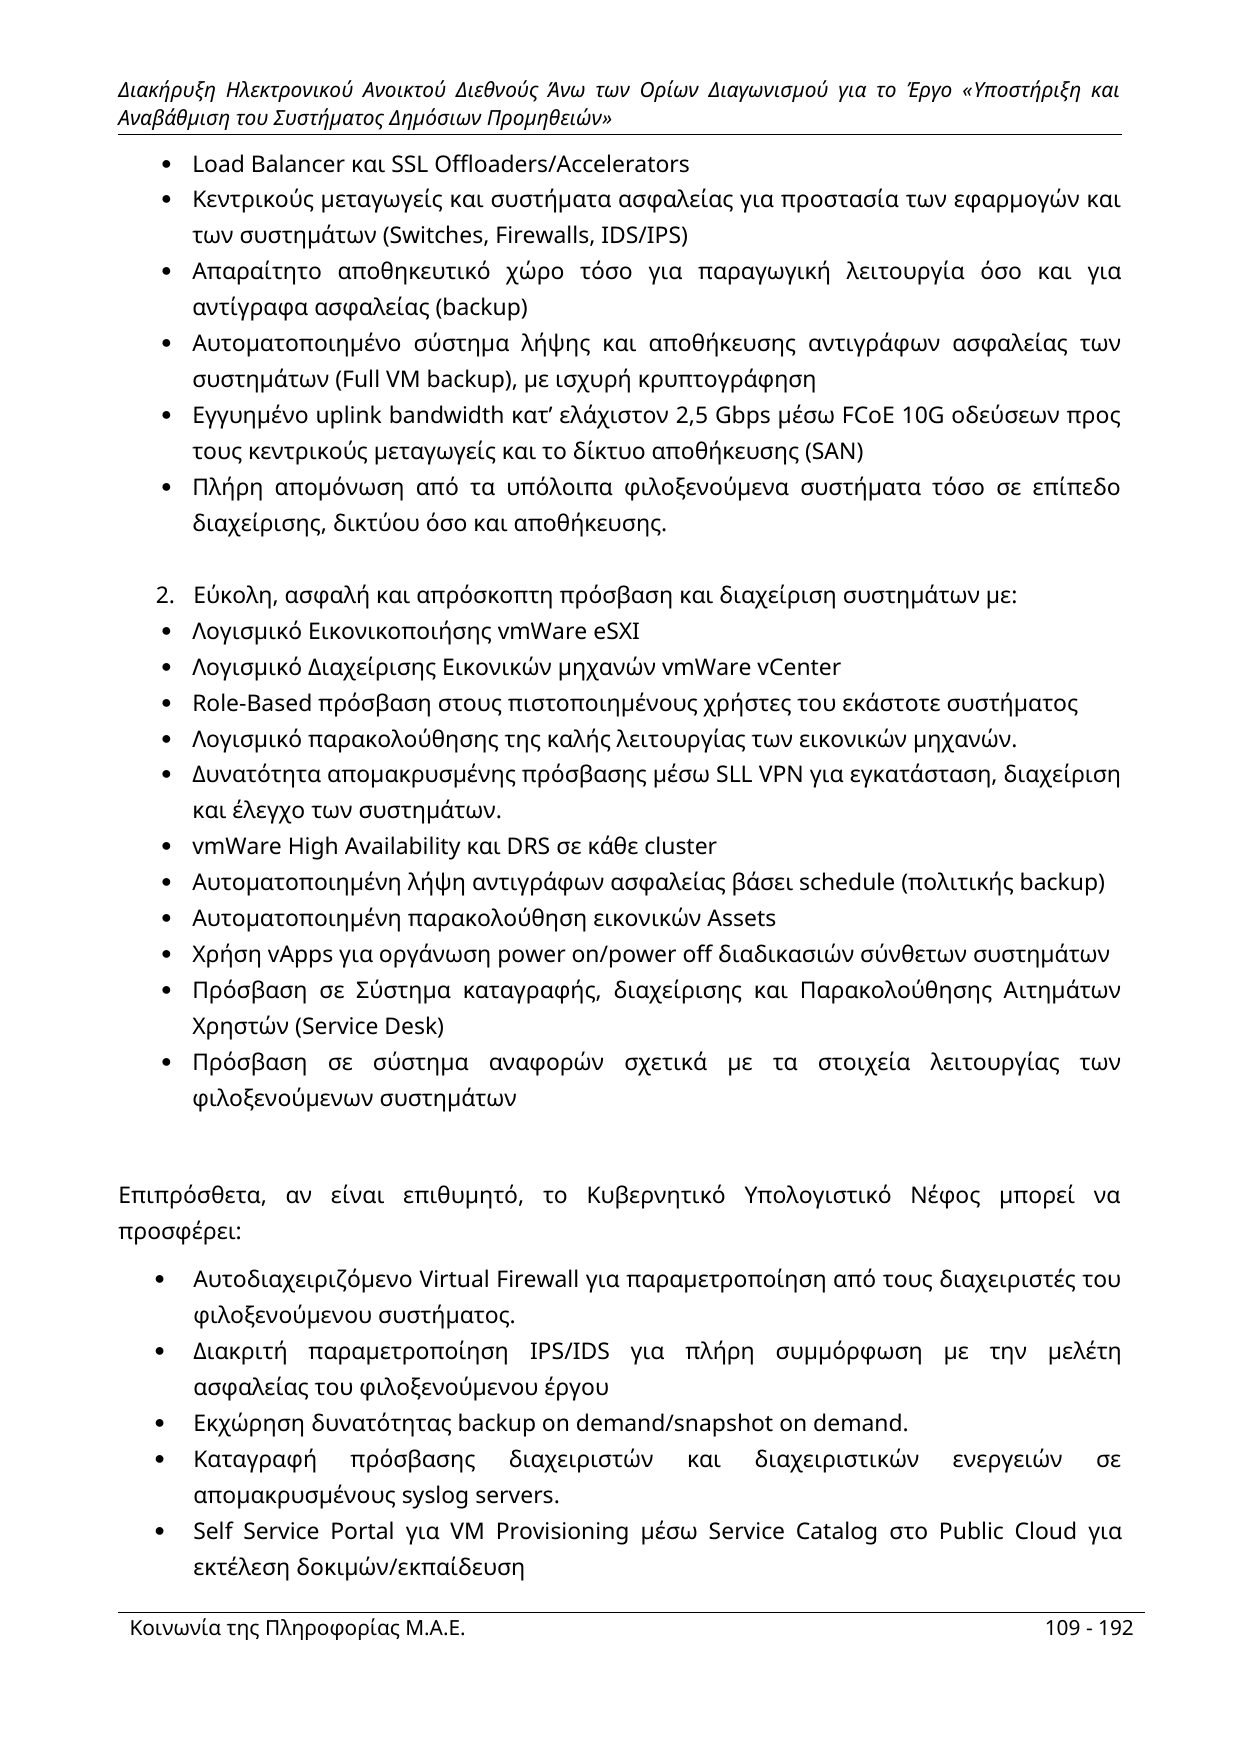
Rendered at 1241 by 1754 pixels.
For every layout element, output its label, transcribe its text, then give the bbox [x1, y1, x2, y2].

list Αυτοματοποιημένη λήψη αντιγράφων ασφαλείας βάσει schedule (πολιτικής backup) [162, 866, 1122, 897]
list Κεντρικούς μεταγωγείς και συστήματα ασφαλείας για προστασία των εφαρμογών και των συστημάτων (Switches, Firewalls, IDS/IPS) [162, 183, 1122, 251]
list Λογισμικό Διαχείρισης Εικονικών μηχανών vmWare vCenter [162, 651, 1122, 682]
list Αυτοματοποιημένη παρακολούθηση εικονικών Assets [162, 902, 1122, 933]
list Εγγυημένο uplink bandwidth κατ’ ελάχιστον 2,5 Gbps μέσω FCoE 10G οδεύσεων προς τους κεντρικούς μεταγωγείς και το δίκτυο αποθήκευσης (SAN) [162, 399, 1122, 466]
list Χρήση vApps για οργάνωση power on/power off διαδικασιών σύνθετων συστημάτων [162, 938, 1122, 969]
list Self Service Portal για VM Provisioning μέσω Service Catalog στο Public Cloud για εκτέλεση δοκιμών/εκπαίδευση [156, 1515, 1122, 1582]
list Απαραίτητο αποθηκευτικό χώρο τόσο για παραγωγική λειτουργία όσο και για αντίγραφα ασφαλείας (backup) [162, 255, 1122, 322]
list Λογισμικό παρακολούθησης της καλής λειτουργίας των εικονικών μηχανών. [162, 722, 1122, 754]
list Διακριτή παραμετροποίηση IPS/IDS για πλήρη συμμόρφωση με την μελέτη ασφαλείας του φιλοξενούμενου έργου [156, 1335, 1122, 1402]
list Δυνατότητα απομακρυσμένης πρόσβασης μέσω SLL VPN για εγκατάσταση, διαχείριση και έλεγχο των συστημάτων. [162, 758, 1122, 826]
list Εύκολη, ασφαλή και απρόσκοπτη πρόσβαση και διαχείριση συστημάτων με: [156, 579, 1122, 610]
list Load Balancer και SSL Offloaders/Accelerators [162, 147, 1122, 179]
list Πρόσβαση σε σύστημα αναφορών σχετικά με τα στοιχεία λειτουργίας των φιλοξενούμενων συστημάτων [162, 1046, 1122, 1113]
list Καταγραφή πρόσβασης διαχειριστών και διαχειριστικών ενεργειών σε απομακρυσμένους syslog servers. [156, 1443, 1122, 1510]
list Λογισμικό Εικονικοποιήσης vmWare eSXI [162, 615, 1122, 646]
list Πρόσβαση σε Σύστημα καταγραφής, διαχείρισης και Παρακολούθησης Αιτημάτων Χρηστών (Service Desk) [162, 974, 1122, 1041]
list Πλήρη απομόνωση από τα υπόλοιπα φιλοξενούμενα συστήματα τόσο σε επίπεδο διαχείρισης, δικτύου όσο και αποθήκευσης. [162, 471, 1122, 538]
list Αυτοδιαχειριζόμενο Virtual Firewall για παραμετροποίηση από τους διαχειριστές του φιλοξενούμενου συστήματος. [156, 1263, 1122, 1330]
text Επιπρόσθετα, αν είναι επιθυμητό, το Κυβερνητικό Υπολογιστικό Νέφος μπορεί να προσφέρει: [118, 1179, 1122, 1246]
list Αυτοματοποιημένο σύστημα λήψης και αποθήκευσης αντιγράφων ασφαλείας των συστημάτων (Full VM backup), με ισχυρή κρυπτογράφηση [162, 327, 1122, 394]
list Role-Based πρόσβαση στους πιστοποιημένους χρήστες του εκάστοτε συστήματος [162, 687, 1122, 718]
list Εκχώρηση δυνατότητας backup on demand/snapshot on demand. [156, 1407, 1122, 1438]
list vmWare High Availability και DRS σε κάθε cluster [162, 830, 1122, 862]
